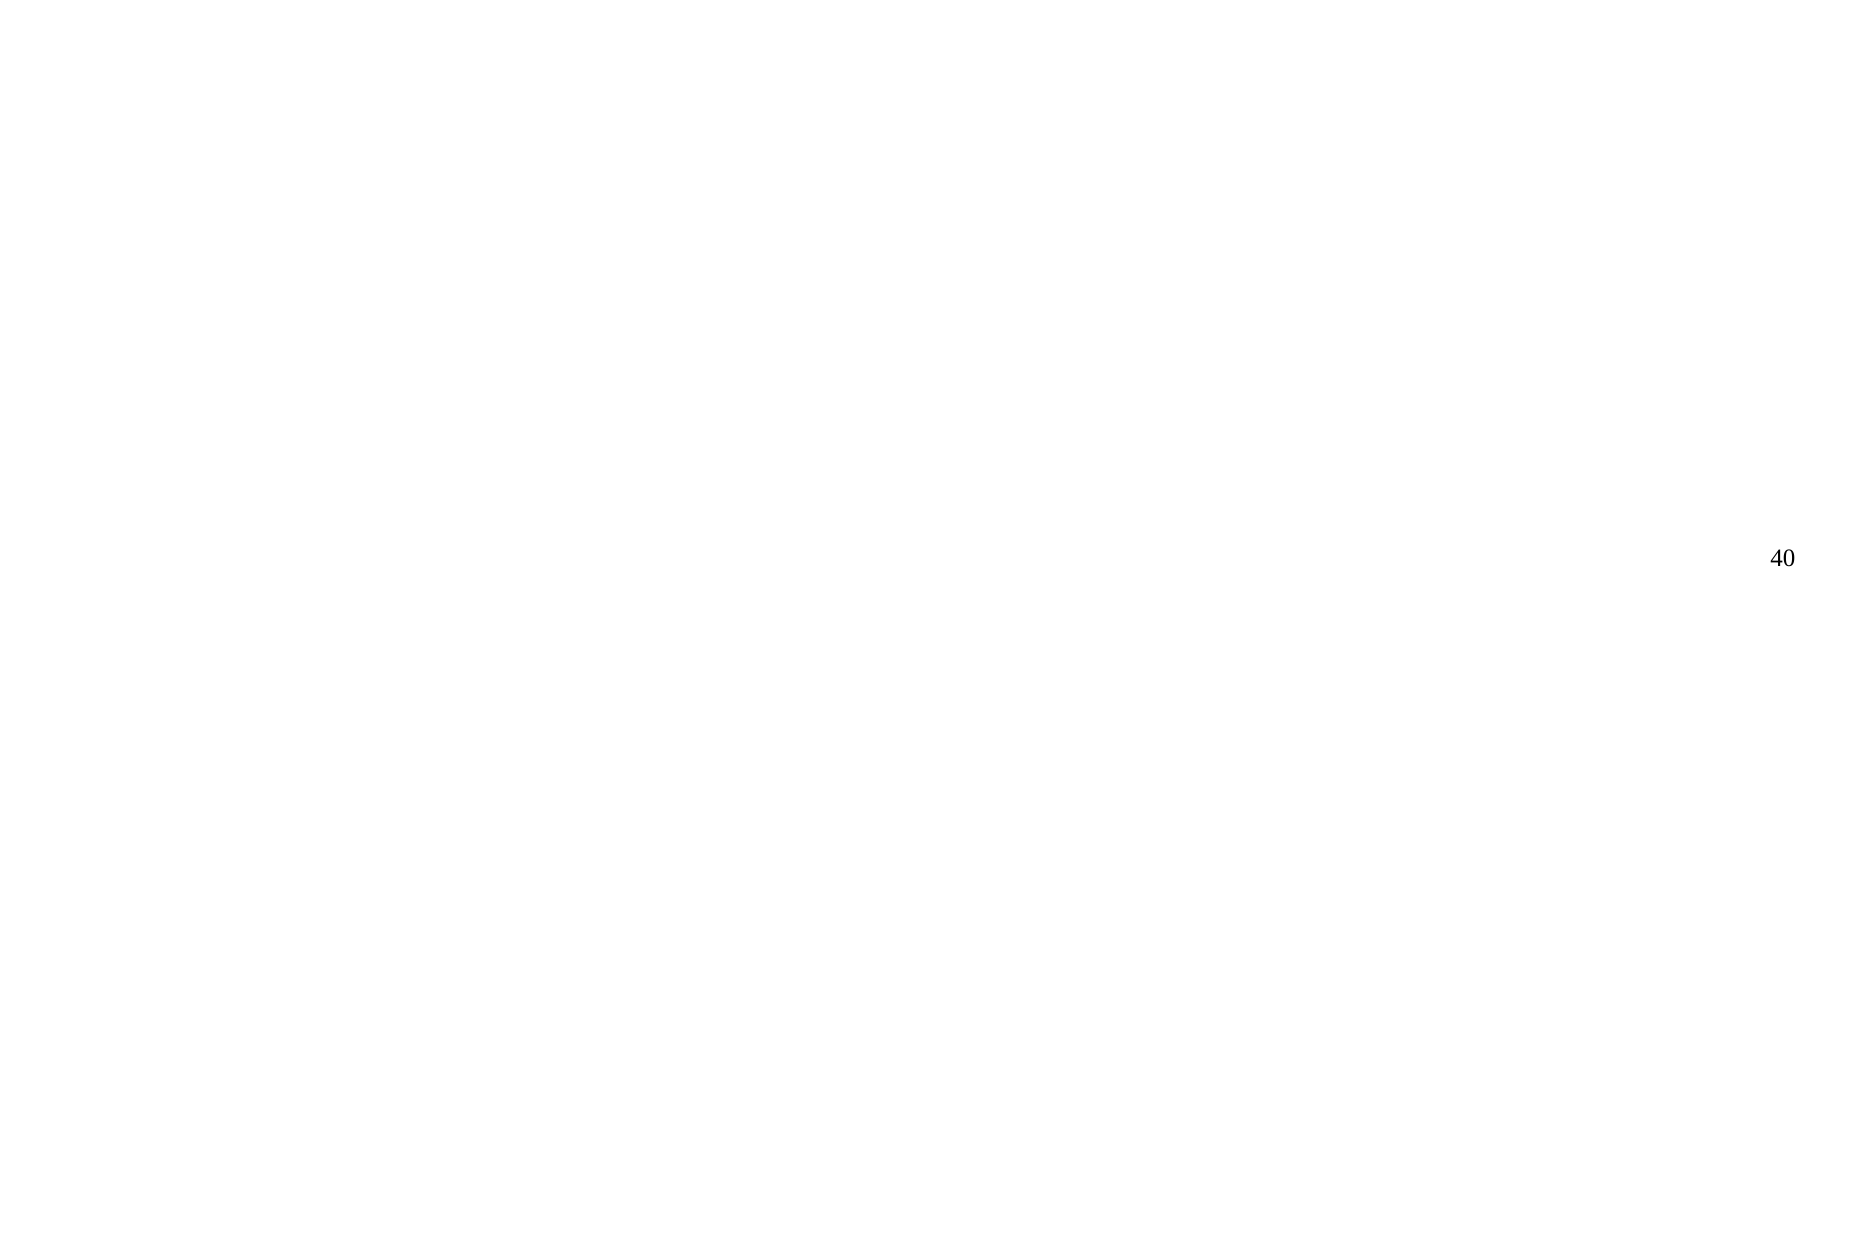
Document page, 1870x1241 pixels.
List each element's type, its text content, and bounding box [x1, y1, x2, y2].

subtitle 40 [102, 543, 1795, 571]
